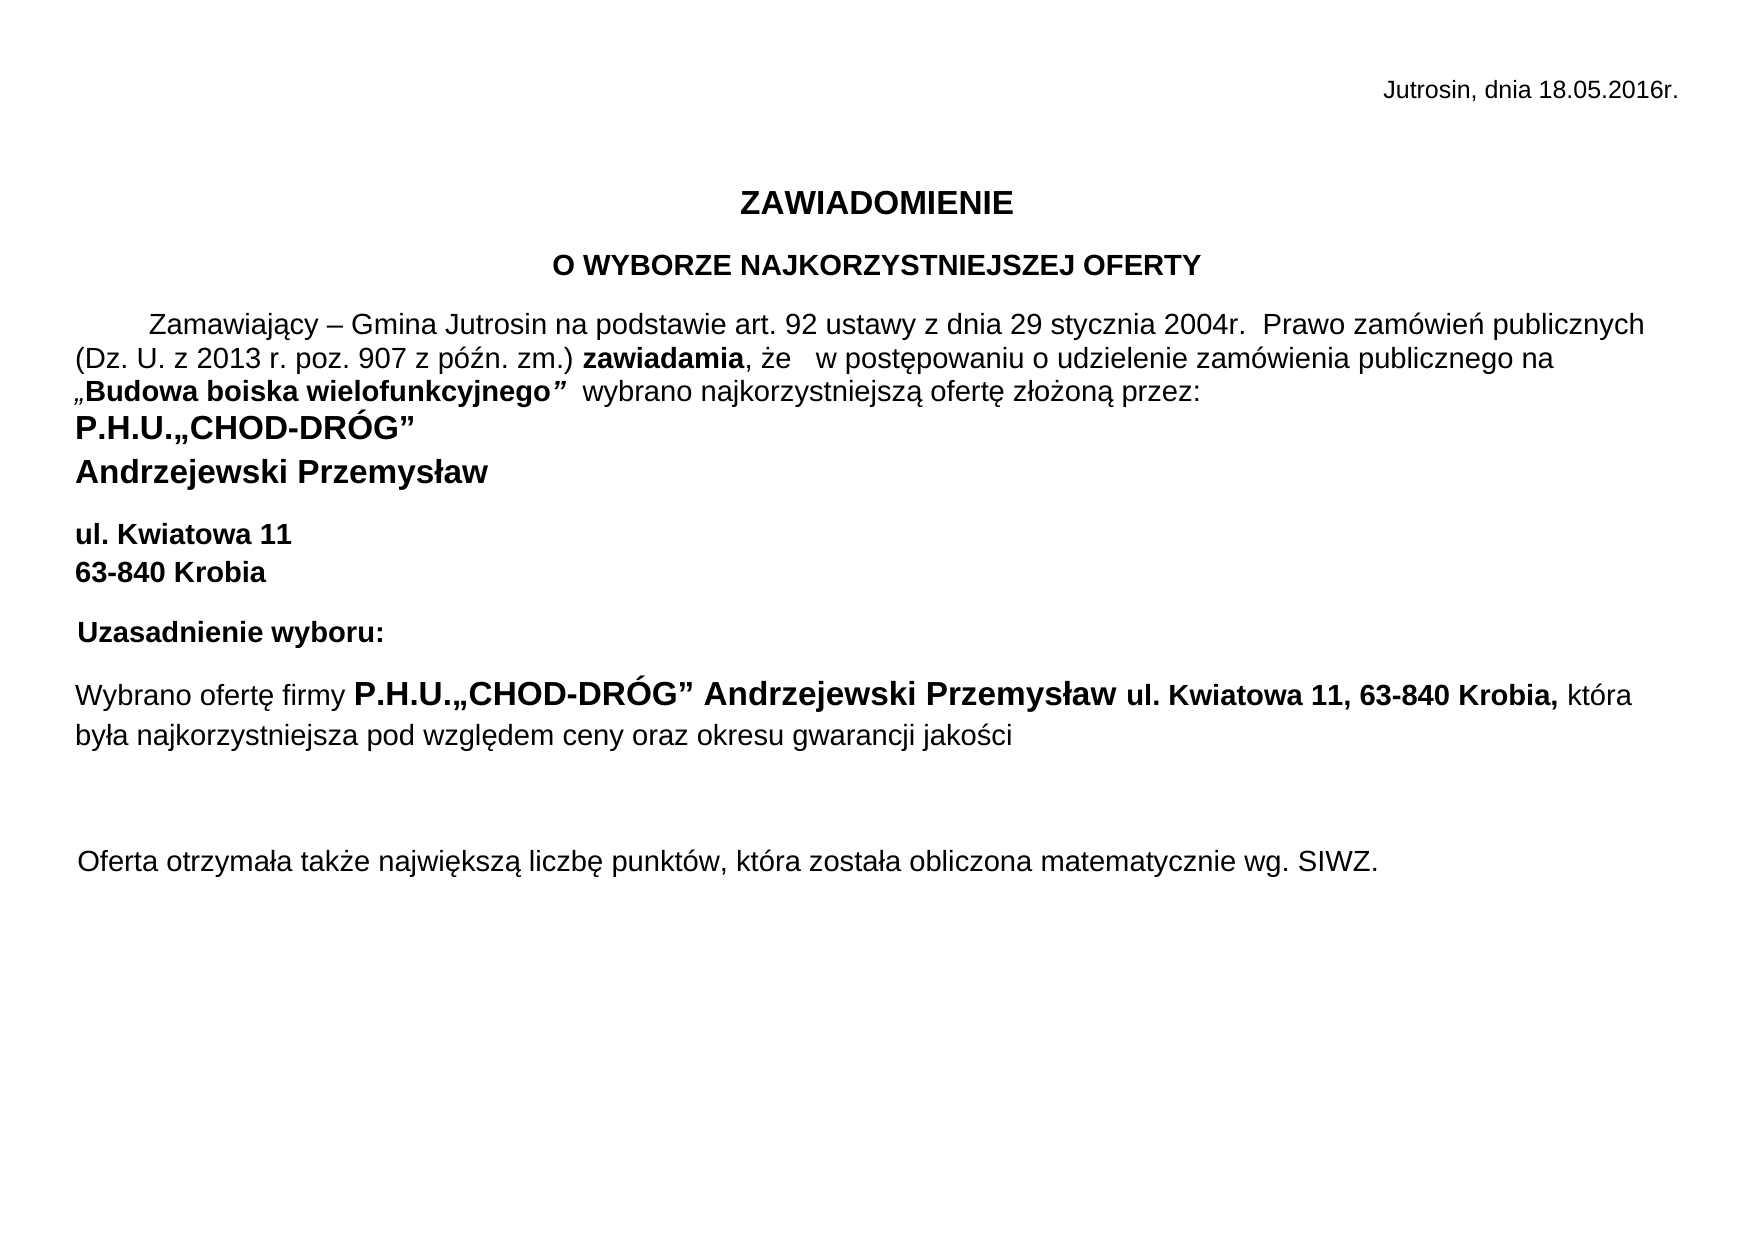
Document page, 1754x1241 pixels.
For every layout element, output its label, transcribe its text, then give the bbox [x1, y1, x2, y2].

text Wybrano ofertę firmy P.H.U.„CHOD-DRÓG” Andrzejewski Przemysław ul. Kwiatowa 11, 63-840 Krobia, która była najkorzystniejsza pod względem ceny oraz okresu gwarancji jakości [75, 674, 1679, 751]
text ZAWIADOMIENIE [75, 183, 1679, 221]
text Zamawiający – Gmina Jutrosin na podstawie art. 92 ustawy z dnia 29 stycznia 2004r. Prawo zamówień publicznych (Dz. U. z 2013 r. poz. 907 z późn. zm.) zawiadamia, że w postępowaniu o udzielenie zamówienia publicznego na „Budowa boiska wielofunkcyjnego” wybrano najkorzystniejszą ofertę złożoną przez: [75, 307, 1679, 408]
text ul. Kwiatowa 11 63-840 Krobia [75, 517, 1679, 589]
text Uzasadnienie wyboru: [77, 615, 1679, 648]
text P.H.U.„CHOD-DRÓG” Andrzejewski Przemysław [75, 408, 1679, 490]
text Jutrosin, dnia 18.05.2016r. [75, 75, 1679, 104]
text O WYBORZE NAJKORZYSTNIEJSZEJ OFERTY [75, 248, 1679, 281]
text Oferta otrzymała także największą liczbę punktów, która została obliczona matematycznie wg. SIWZ. [77, 844, 1679, 878]
